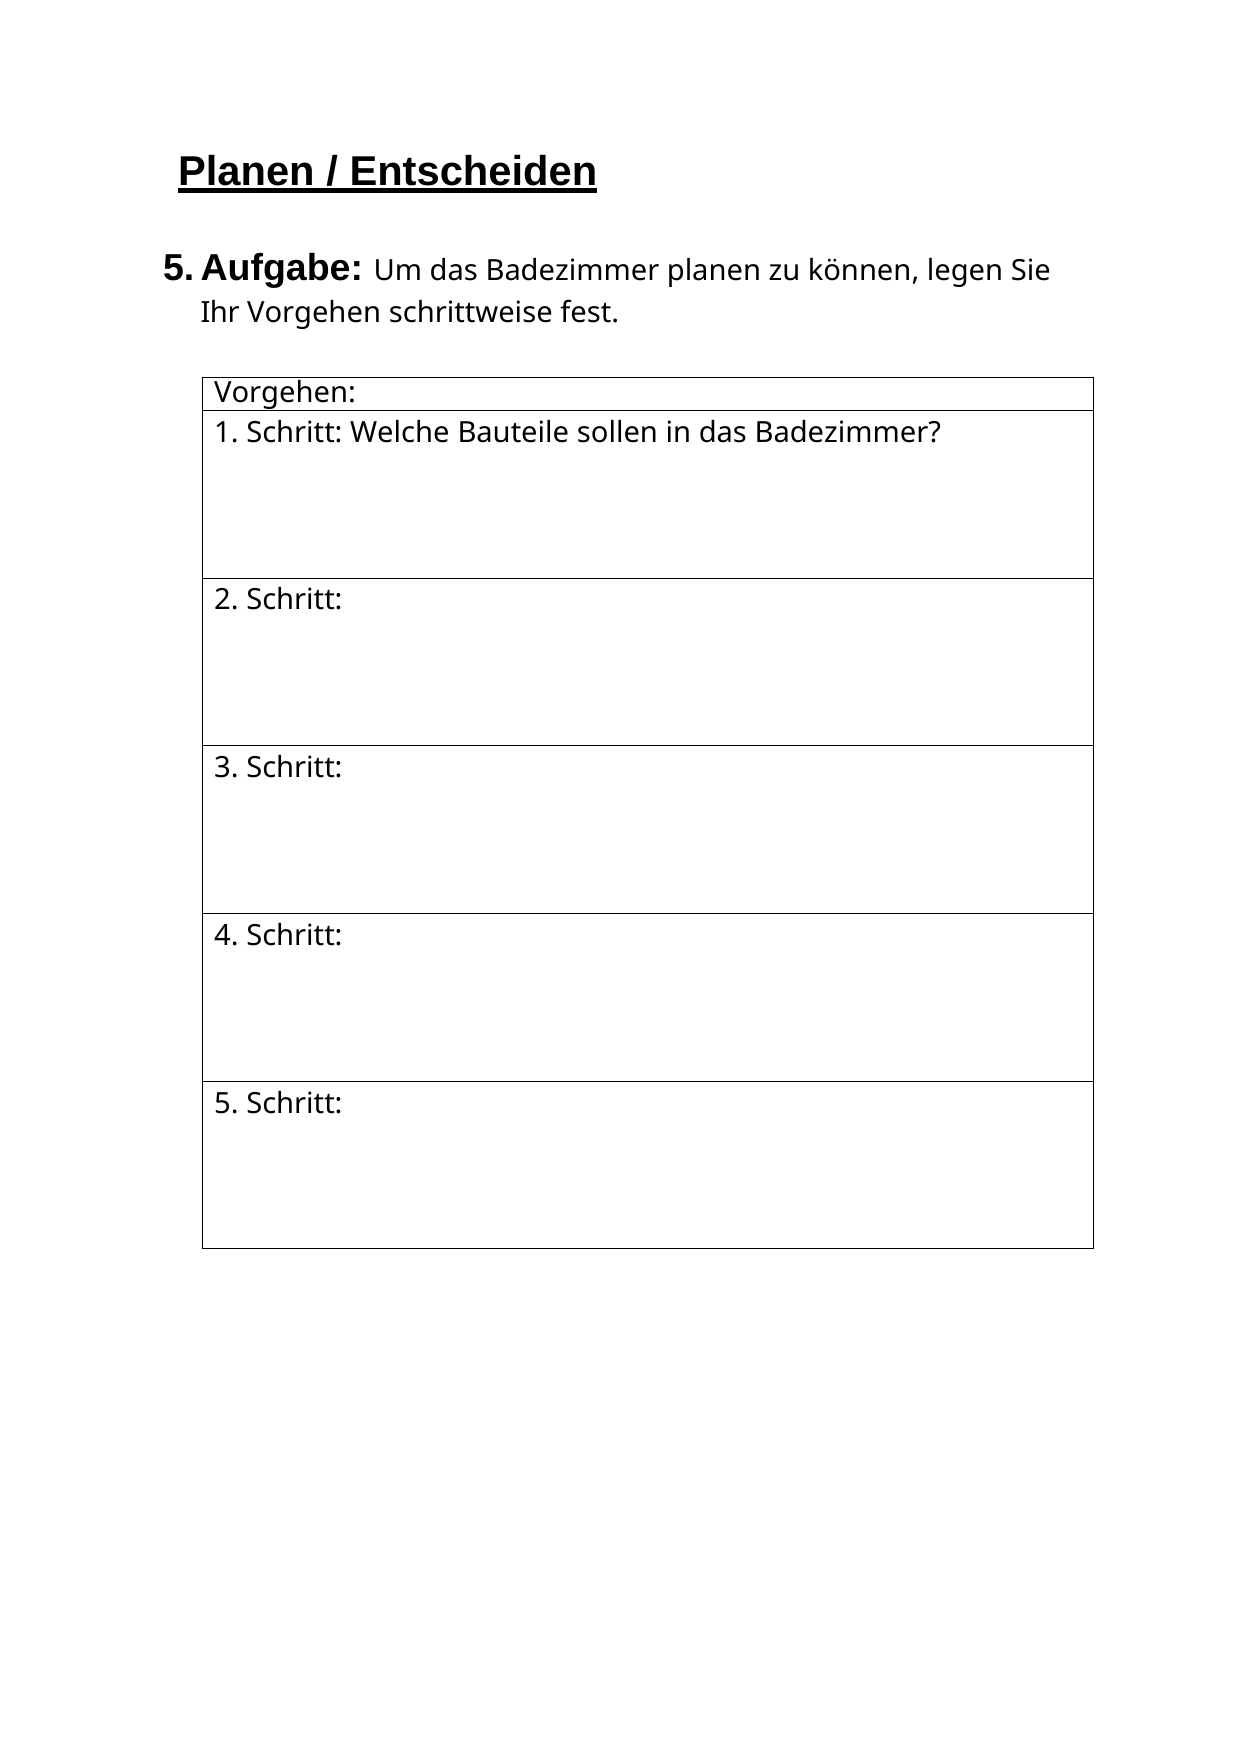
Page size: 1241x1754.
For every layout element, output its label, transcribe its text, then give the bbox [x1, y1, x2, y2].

list Aufgabe: Um das Badezimmer planen zu können, legen Sie Ihr Vorgehen schrittweise fest. [163, 245, 1076, 331]
table_header Vorgehen: [203, 378, 1093, 410]
subtitle Planen / Entscheiden [178, 147, 1217, 194]
table_cell 5. Schritt: [203, 1082, 1093, 1248]
table_cell 1. Schritt: Welche Bauteile sollen in das Badezimmer? [203, 411, 1093, 577]
table_cell 2. Schritt: [203, 579, 1093, 745]
table_cell 4. Schritt: [203, 914, 1093, 1081]
table_cell 3. Schritt: [203, 746, 1093, 913]
